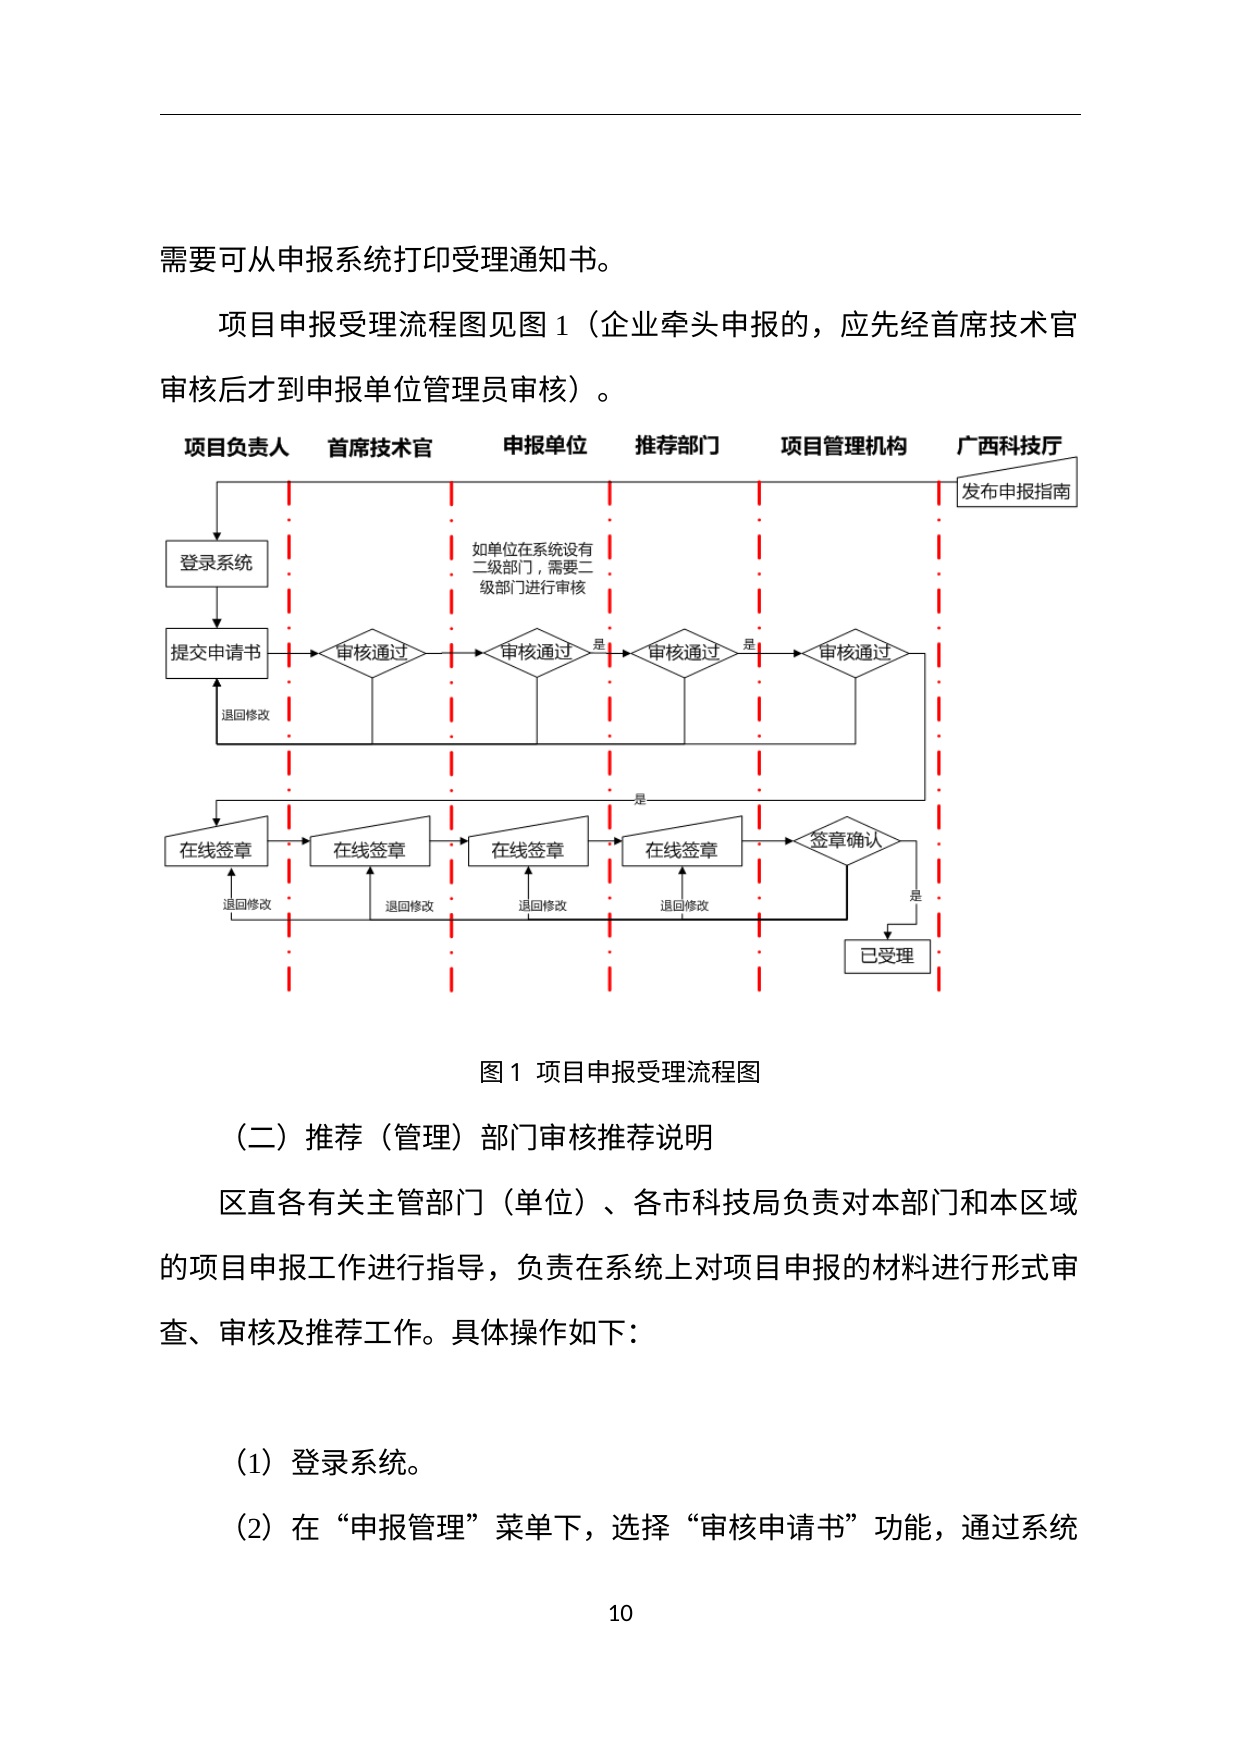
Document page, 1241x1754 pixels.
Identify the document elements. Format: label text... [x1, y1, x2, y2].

text 区直各有关主管部门（单位）、各市科技局负责对本部门和本区域的项目申报工作进行指导，负责在系统上对项目申报的材料进行形式审查、审核及推荐工作。具体操作如下： [159, 1168, 1081, 1363]
text （二）推荐（管理）部门审核推荐说明 [159, 1103, 1081, 1168]
picture [159, 420, 1081, 1010]
text （1）登录系统。 [159, 1428, 1081, 1493]
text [159, 225, 1081, 290]
text 项目申报受理流程图见图1（企业牵头申报的，应先经首席技术官审核后才到申报单位管理员审核）。 [159, 290, 1081, 420]
text 图1 项目申报受理流程图 [159, 1010, 1081, 1103]
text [159, 1493, 1081, 1558]
